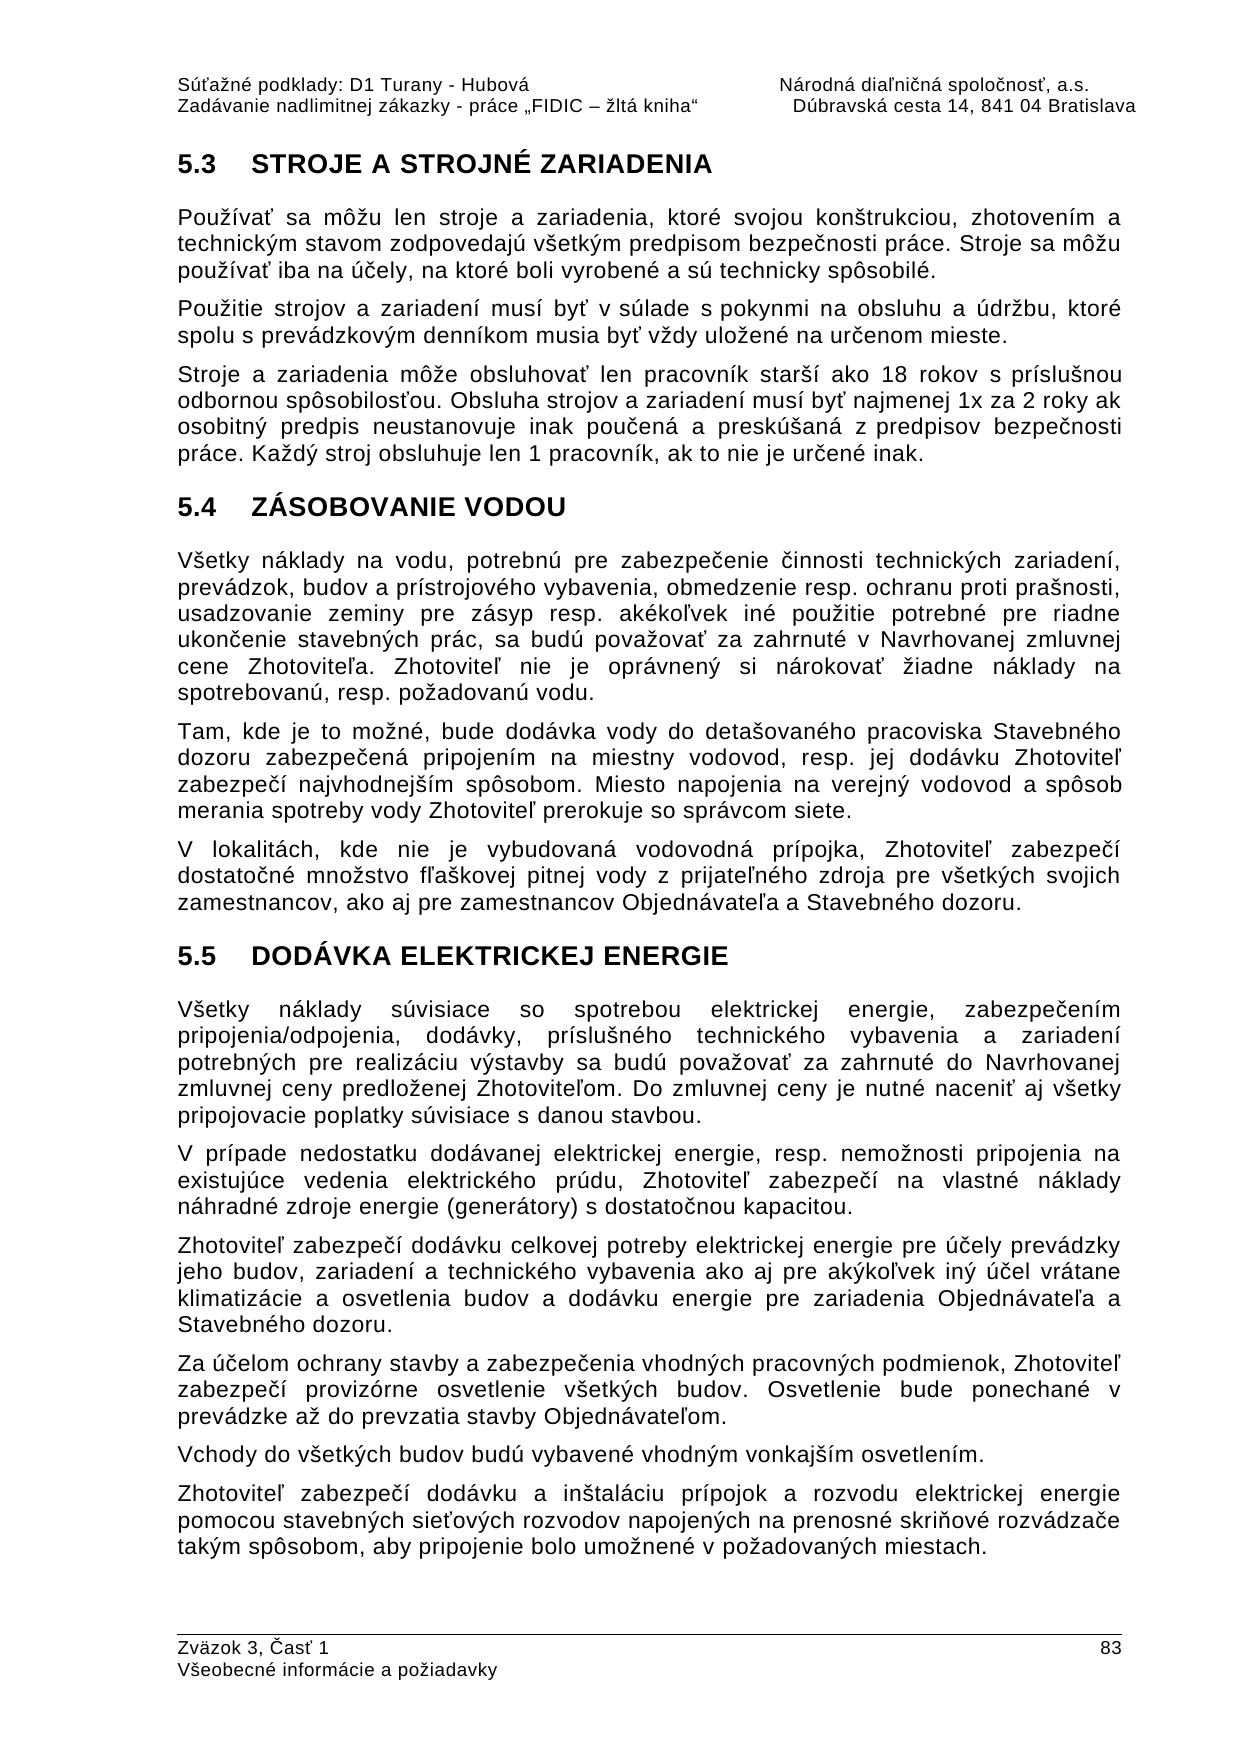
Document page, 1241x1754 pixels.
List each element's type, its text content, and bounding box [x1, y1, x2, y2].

subtitle 5.4 Zásobovanie vodou [177, 491, 1122, 522]
text Stroje a zariadenia môže obsluhovať len pracovník starší ako 18 rokov s príslušnou odbornou spôsobilosťou. Obsluha strojov a zariadení musí byť najmenej 1x za 2 roky ak osobitný predpis neustanovuje inak poučená a preskúšaná z predpisov bezpečnosti práce. Každý stroj obsluhuje len 1 pracovník, ak to nie je určené inak. [177, 361, 1122, 466]
text Vchody do všetkých budov budú vybavené vhodným vonkajším osvetlením. [177, 1441, 1122, 1468]
text Tam, kde je to možné, bude dodávka vody do detašovaného pracoviska Stavebného dozoru zabezpečená pripojením na miestny vodovod, resp. jej dodávku Zhotoviteľ zabezpečí najvhodnejším spôsobom. Miesto napojenia na verejný vodovod a spôsob merania spotreby vody Zhotoviteľ prerokuje so správcom siete. [177, 718, 1122, 823]
text Všetky náklady súvisiace so spotrebou elektrickej energie, zabezpečením pripojenia/odpojenia, dodávky, príslušného technického vybavenia a zariadení potrebných pre realizáciu výstavby sa budú považovať za zahrnuté do Navrhovanej zmluvnej ceny predloženej Zhotoviteľom. Do zmluvnej ceny je nutné naceniť aj všetky pripojovacie poplatky súvisiace s danou stavbou. [177, 996, 1122, 1128]
text Použitie strojov a zariadení musí byť v súlade s pokynmi na obsluhu a údržbu, ktoré spolu s prevádzkovým denníkom musia byť vždy uložené na určenom mieste. [177, 295, 1122, 348]
text Za účelom ochrany stavby a zabezpečenia vhodných pracovných podmienok, Zhotoviteľ zabezpečí provizórne osvetlenie všetkých budov. Osvetlenie bude ponechané v prevádzke až do prevzatia stavby Objednávateľom. [177, 1350, 1122, 1429]
subtitle 5.3 Stroje a strojné zariadenia [177, 148, 1122, 179]
text Používať sa môžu len stroje a zariadenia, ktoré svojou konštrukciou, zhotovením a technickým stavom zodpovedajú všetkým predpisom bezpečnosti práce. Stroje sa môžu používať iba na účely, na ktoré boli vyrobené a sú technicky spôsobilé. [177, 204, 1122, 283]
text Zhotoviteľ zabezpečí dodávku a inštaláciu prípojok a rozvodu elektrickej energie pomocou stavebných sieťových rozvodov napojených na prenosné skriňové rozvádzače takým spôsobom, aby pripojenie bolo umožnené v požadovaných miestach. [177, 1480, 1122, 1559]
text Všetky náklady na vodu, potrebnú pre zabezpečenie činnosti technických zariadení, prevádzok, budov a prístrojového vybavenia, obmedzenie resp. ochranu proti prašnosti, usadzovanie zeminy pre zásyp resp. akékoľvek iné použitie potrebné pre riadne ukončenie stavebných prác, sa budú považovať za zahrnuté v Navrhovanej zmluvnej cene Zhotoviteľa. Zhotoviteľ nie je oprávnený si nárokovať žiadne náklady na spotrebovanú, resp. požadovanú vodu. [177, 547, 1122, 705]
subtitle 5.5 Dodávka elektrickej energie [177, 940, 1122, 971]
text Zhotoviteľ zabezpečí dodávku celkovej potreby elektrickej energie pre účely prevádzky jeho budov, zariadení a technického vybavenia ako aj pre akýkoľvek iný účel vrátane klimatizácie a osvetlenia budov a dodávku energie pre zariadenia Objednávateľa a Stavebného dozoru. [177, 1232, 1122, 1337]
text V prípade nedostatku dodávanej elektrickej energie, resp. nemožnosti pripojenia na existujúce vedenia elektrického prúdu, Zhotoviteľ zabezpečí na vlastné náklady náhradné zdroje energie (generátory) s dostatočnou kapacitou. [177, 1140, 1122, 1219]
text V lokalitách, kde nie je vybudovaná vodovodná prípojka, Zhotoviteľ zabezpečí dostatočné množstvo fľaškovej pitnej vody z prijateľného zdroja pre všetkých svojich zamestnancov, ako aj pre zamestnancov Objednávateľa a Stavebného dozoru. [177, 836, 1122, 915]
